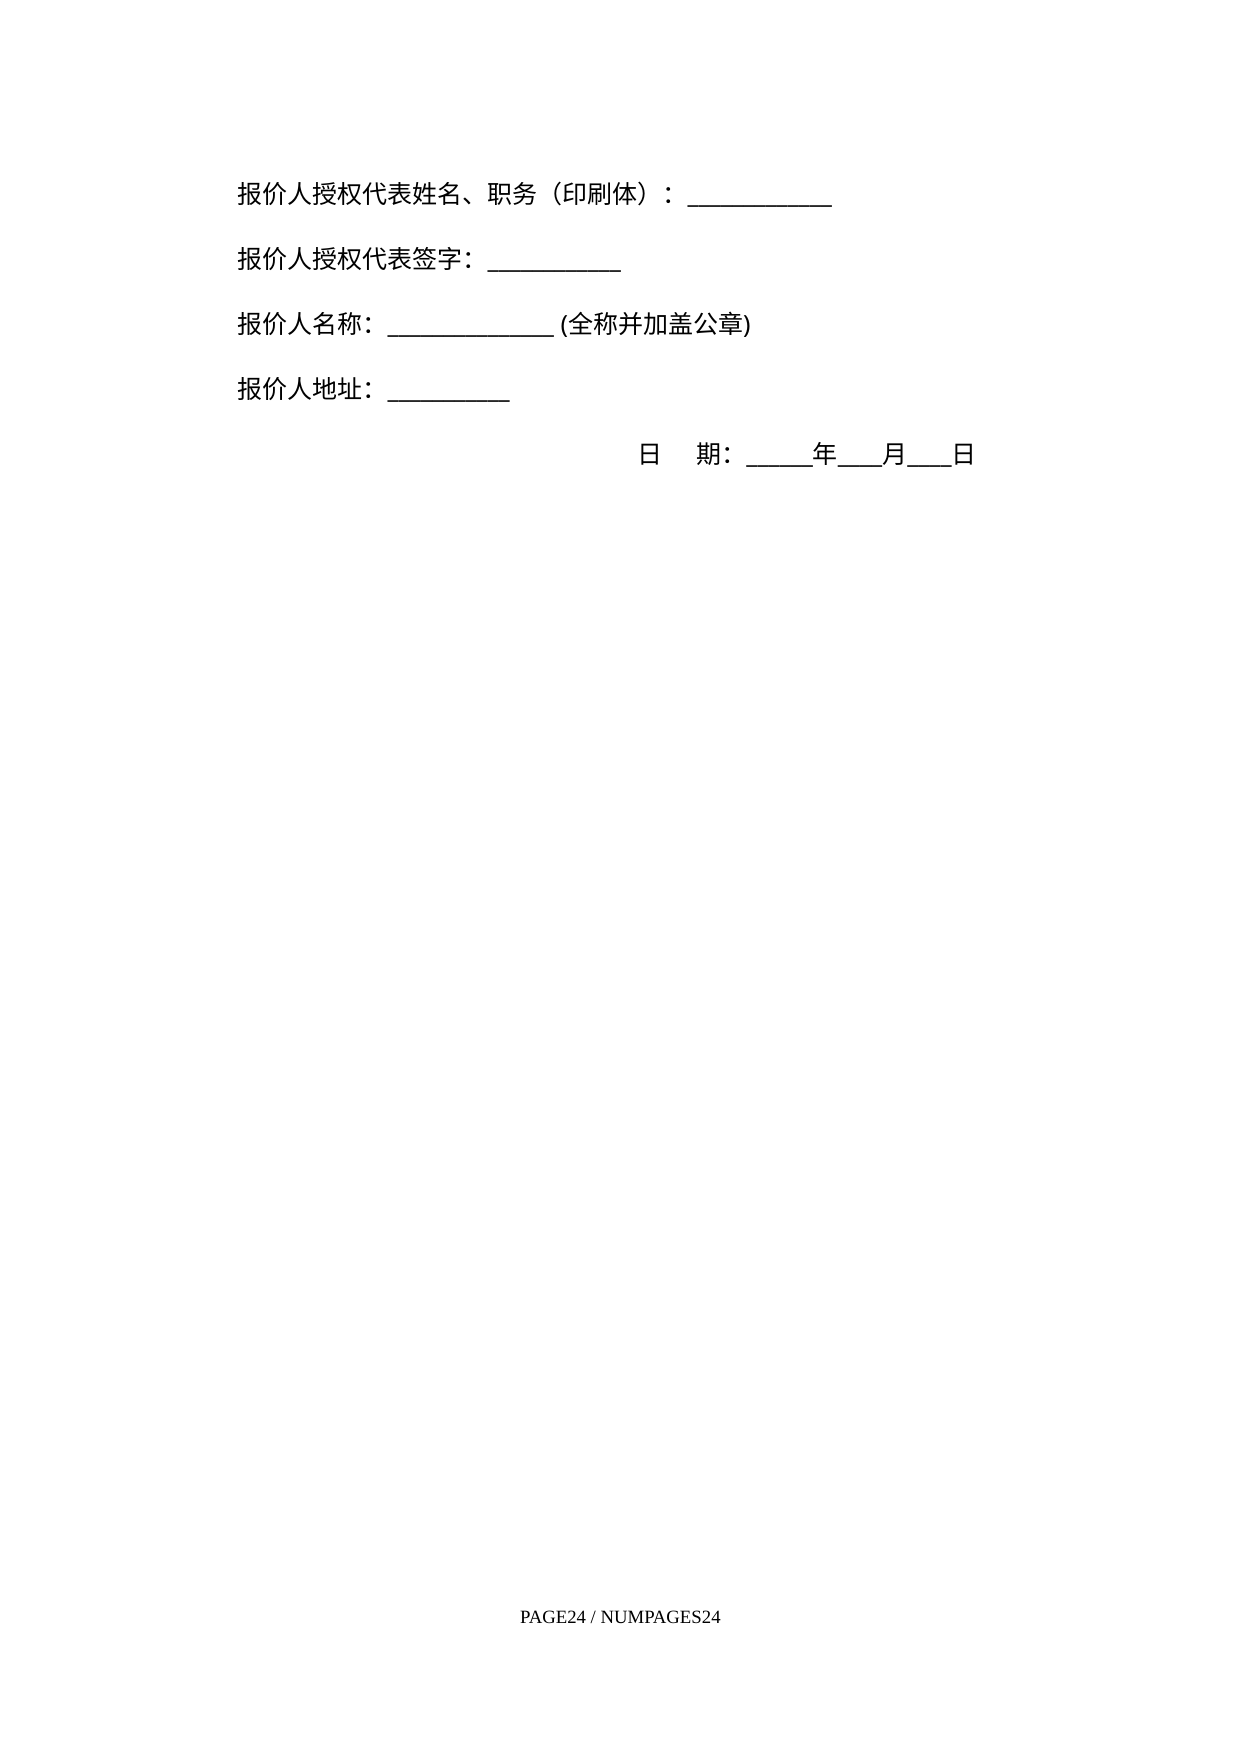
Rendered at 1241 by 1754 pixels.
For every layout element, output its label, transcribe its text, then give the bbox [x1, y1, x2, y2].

text 日 期：______年____月____日 [187, 420, 1053, 485]
text 报价人地址：___________ [187, 355, 1053, 420]
text 报价人授权代表姓名、职务（印刷体）：_____________ [187, 160, 1053, 225]
text 报价人名称：_______________ (全称并加盖公章) [187, 290, 1053, 355]
text 报价人授权代表签字：____________ [187, 225, 1053, 290]
